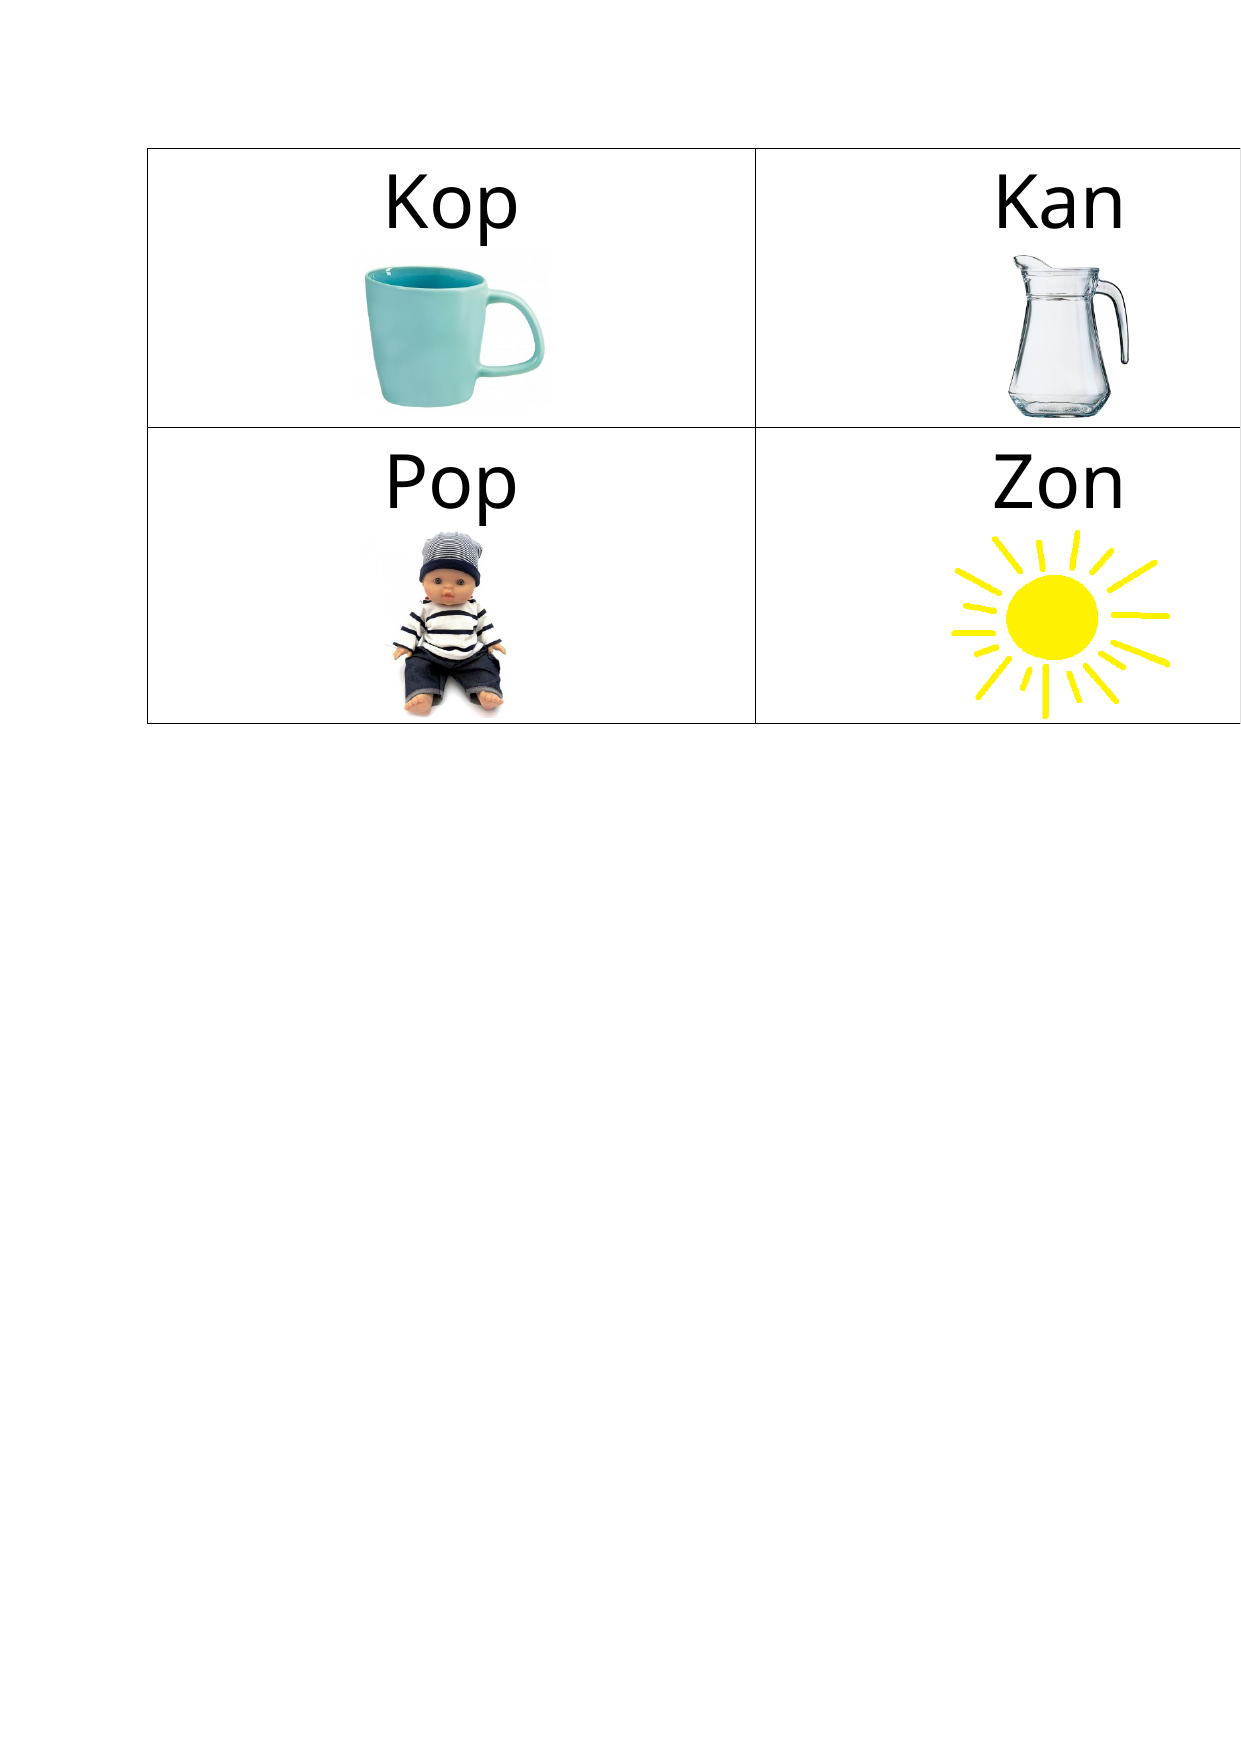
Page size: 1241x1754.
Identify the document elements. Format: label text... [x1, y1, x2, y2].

table_cell Kan [756, 149, 1240, 427]
picture [357, 530, 546, 718]
picture [948, 530, 1171, 722]
table_cell Pop [148, 428, 755, 723]
picture [932, 250, 1187, 420]
table_cell Kop [148, 149, 755, 427]
picture [351, 250, 552, 415]
table_cell Zon [756, 428, 1240, 723]
